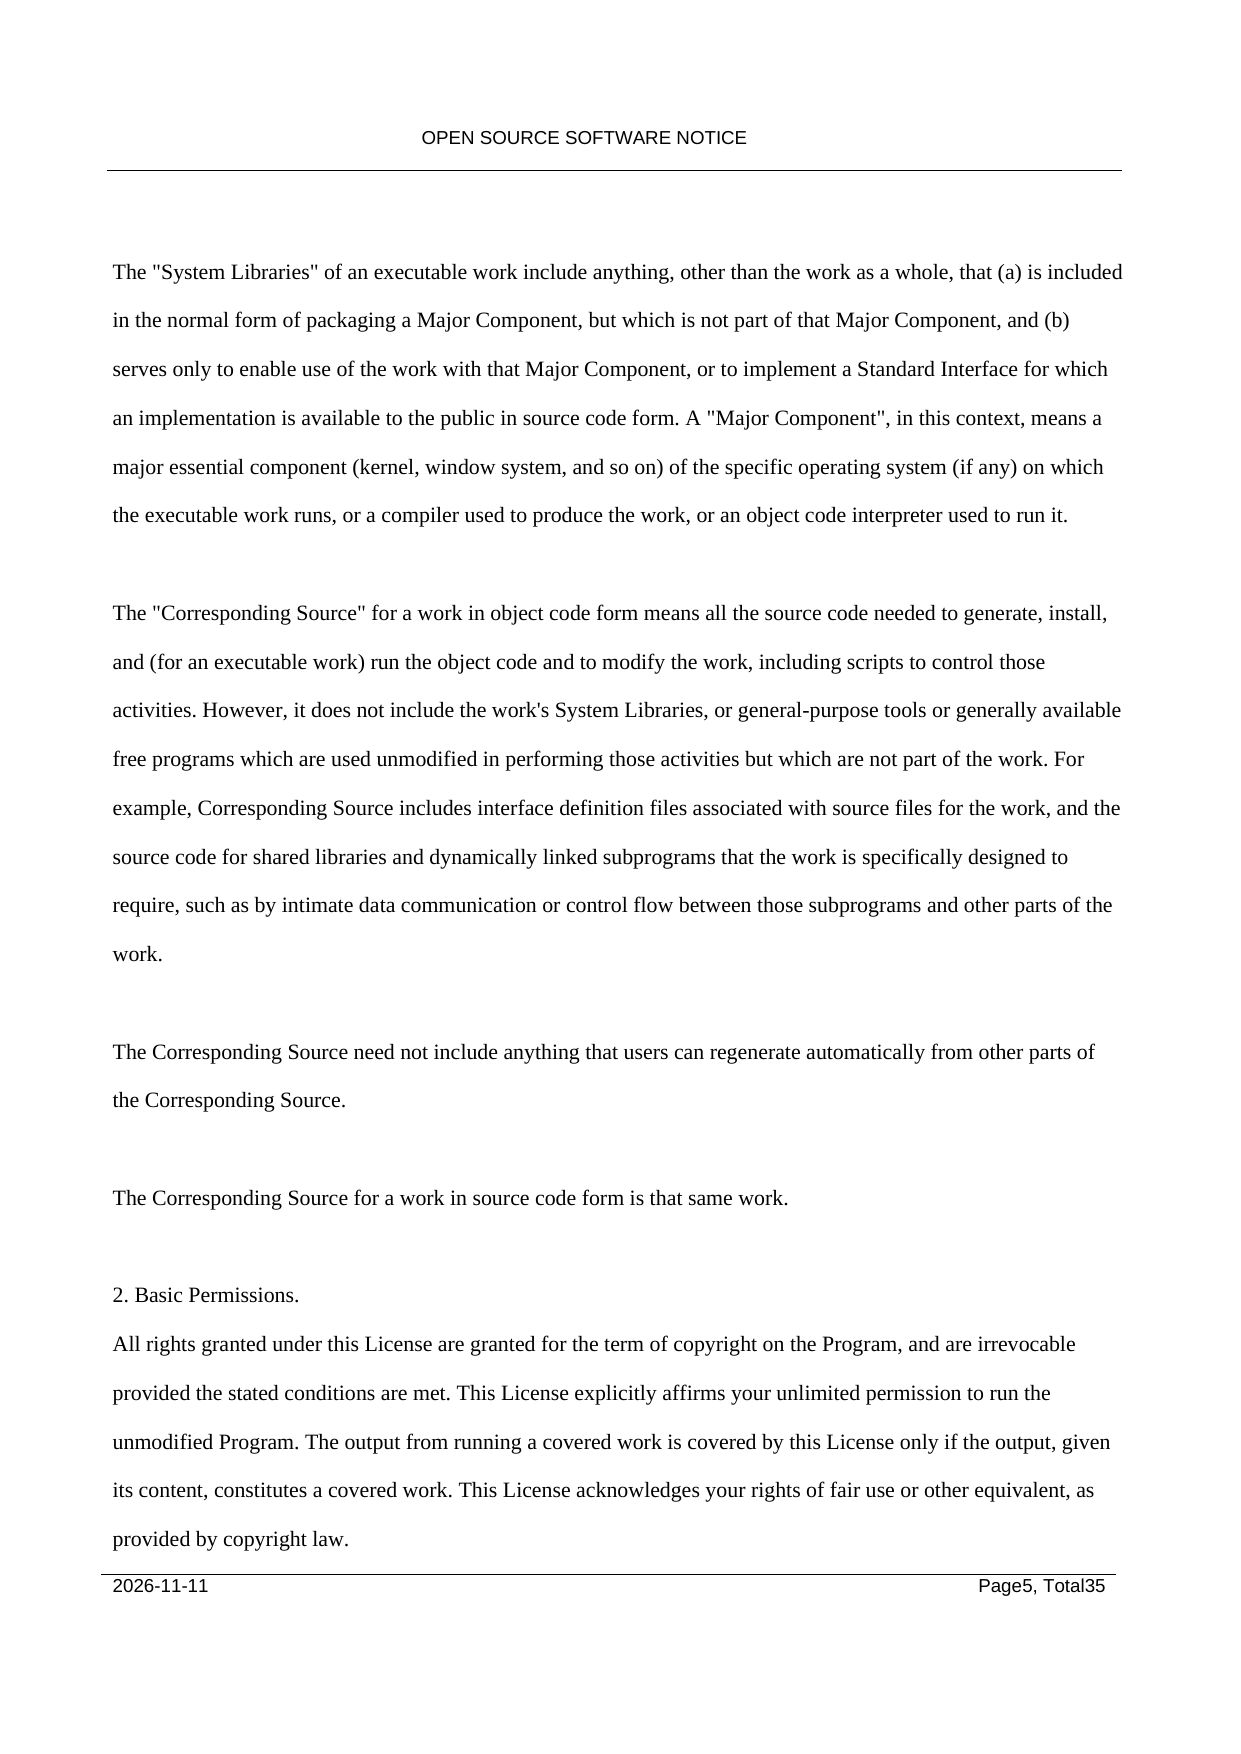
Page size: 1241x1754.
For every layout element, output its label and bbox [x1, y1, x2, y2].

text [112, 206, 1128, 1555]
